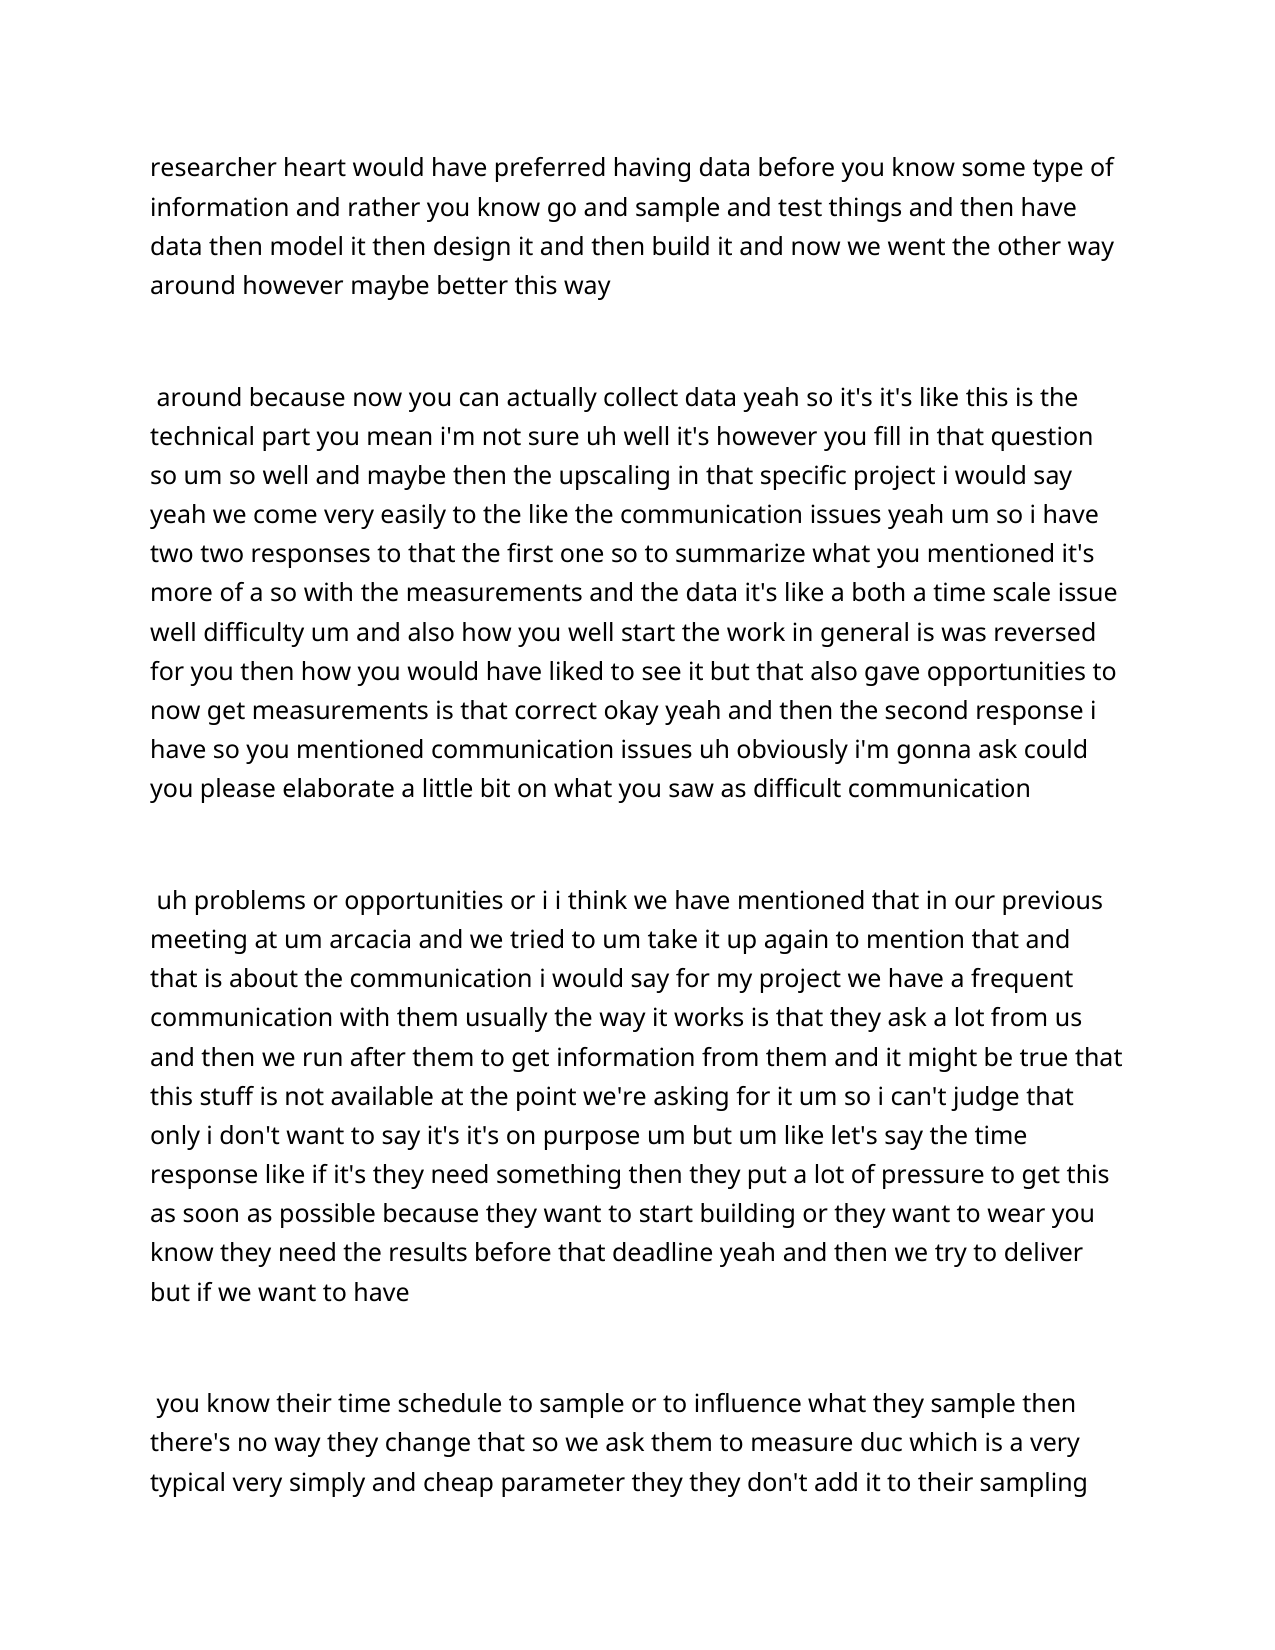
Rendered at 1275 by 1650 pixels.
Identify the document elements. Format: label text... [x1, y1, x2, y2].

text uh problems or opportunities or i i think we have mentioned that in our previous meeting at um arcacia and we tried to um take it up again to mention that and that is about the communication i would say for my project we have a frequent communication with them usually the way it works is that they ask a lot from us and then we run after them to get information from them and it might be true that this stuff is not available at the point we're asking for it um so i can't judge that only i don't want to say it's it's on purpose um but um like let's say the time response like if it's they need something then they put a lot of pressure to get this as soon as possible because they want to start building or they want to wear you know they need the results before that deadline yeah and then we try to deliver but if we want to have [150, 882, 1125, 1308]
text around because now you can actually collect data yeah so it's it's like this is the technical part you mean i'm not sure uh well it's however you fill in that question so um so well and maybe then the upscaling in that specific project i would say yeah we come very easily to the like the communication issues yeah um so i have two two responses to that the first one so to summarize what you mentioned it's more of a so with the measurements and the data it's like a both a time scale issue well difficulty um and also how you well start the work in general is was reversed for you then how you would have liked to see it but that also gave opportunities to now get measurements is that correct okay yeah and then the second response i have so you mentioned communication issues uh obviously i'm gonna ask could you please elaborate a little bit on what you saw as difficult communication [150, 379, 1125, 805]
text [150, 1386, 1125, 1498]
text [150, 150, 1125, 302]
